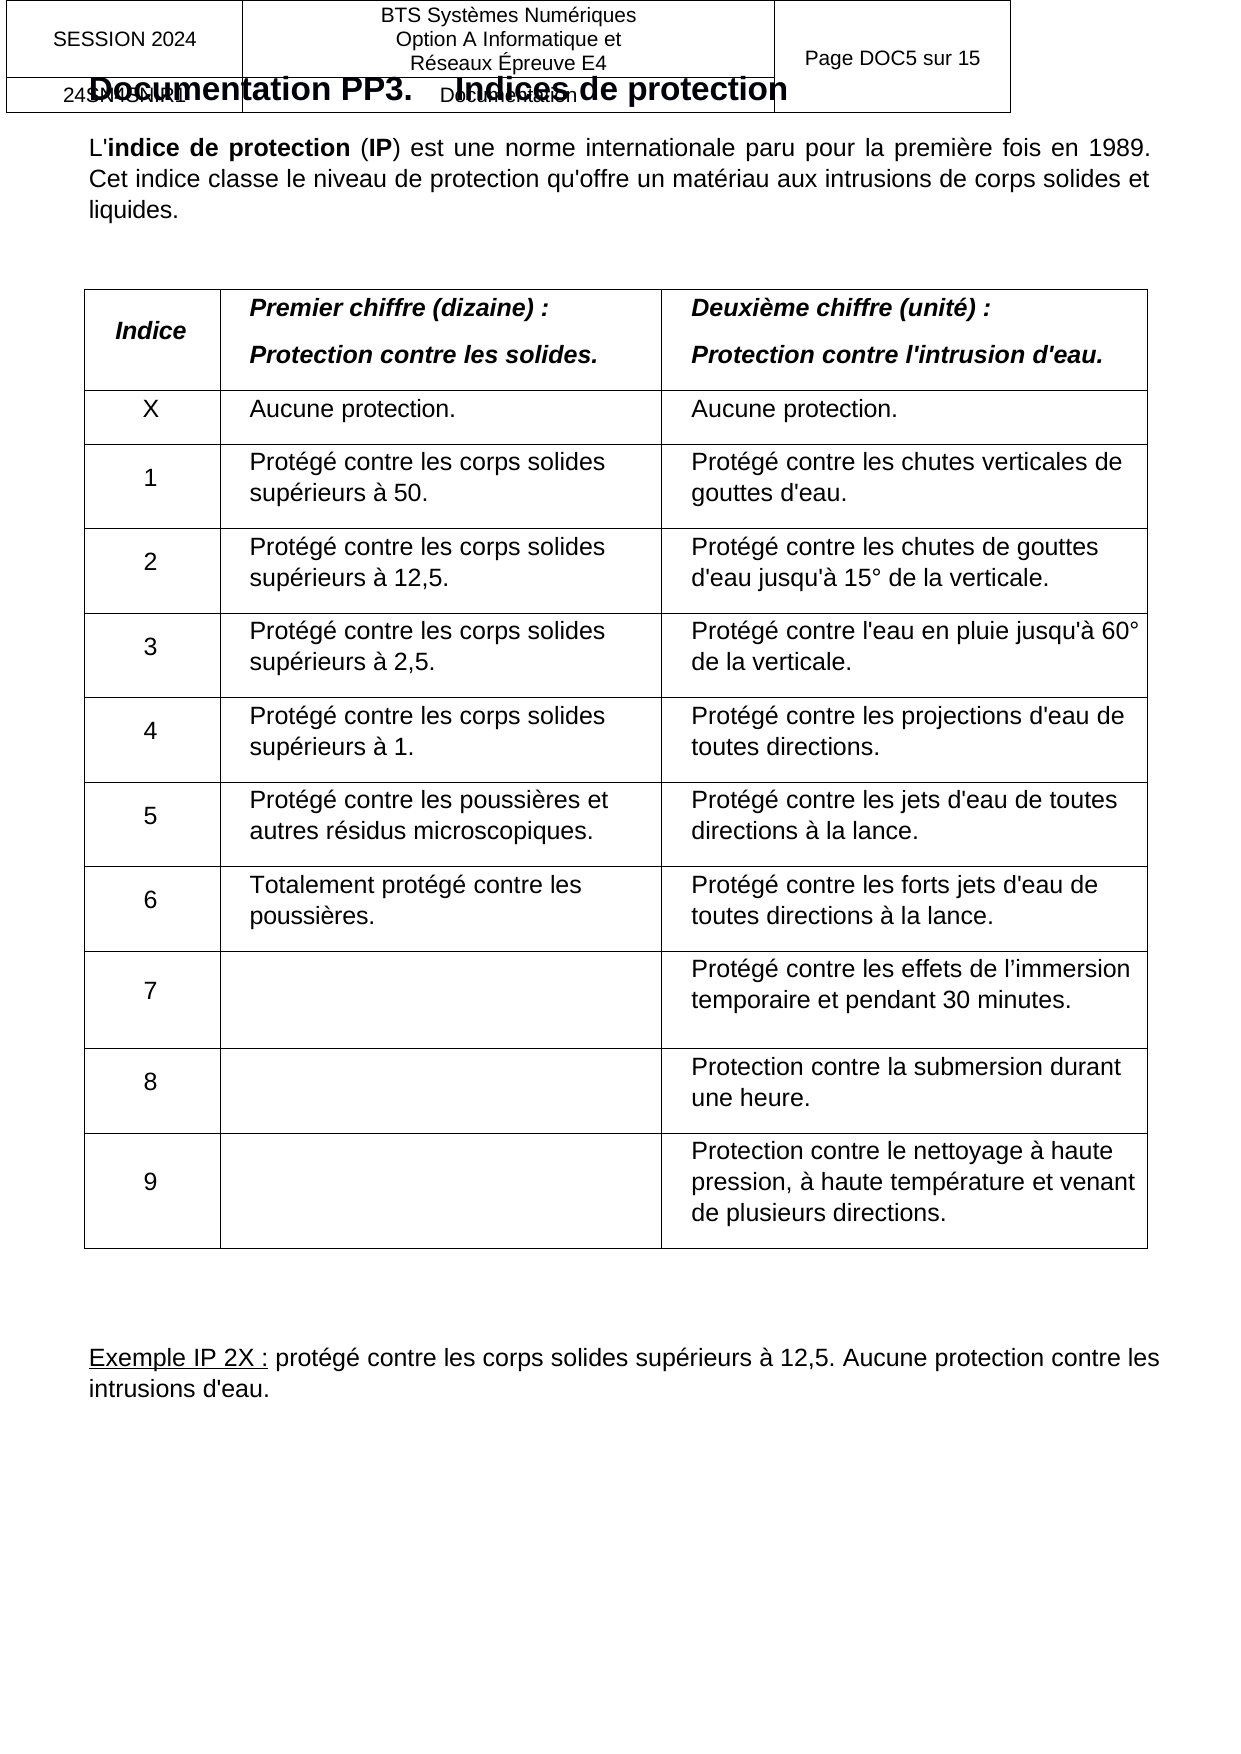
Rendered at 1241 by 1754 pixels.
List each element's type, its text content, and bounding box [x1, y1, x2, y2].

subtitle Documentation PP3. Indices de protection [89, 69, 1194, 107]
table_cell 2 [85, 529, 220, 613]
table_header Deuxième chiffre (unité) : Protection contre l'intrusion d'eau. [662, 290, 1147, 390]
table_header Indice [85, 290, 220, 390]
table_cell Protection contre la submersion durant une heure. [662, 1049, 1147, 1133]
text L'indice de protection (IP) est une norme internationale paru pour la première fois en 1989. Cet indice classe le niveau de protection qu'offre un matériau aux intrusions de corps solides et liquides. [89, 132, 1152, 223]
table_cell Aucune protection. [221, 391, 661, 443]
table_cell 1 [85, 445, 220, 528]
table_cell X [85, 391, 220, 443]
table_cell [221, 1134, 661, 1248]
table_cell Protégé contre les corps solides supérieurs à 12,5. [221, 529, 661, 613]
table_cell Protégé contre les jets d'eau de toutes directions à la lance. [662, 783, 1147, 866]
table_cell 6 [85, 867, 220, 951]
table_cell Protection contre le nettoyage à haute pression, à haute température et venant de plusieurs directions. [662, 1134, 1147, 1248]
table_cell 3 [85, 614, 220, 697]
table_cell Protégé contre les poussières et autres résidus microscopiques. [221, 783, 661, 866]
table_cell 7 [85, 952, 220, 1048]
table_cell 9 [85, 1134, 220, 1248]
table_cell 4 [85, 698, 220, 782]
table_cell Totalement protégé contre les poussières. [221, 867, 661, 951]
table_header Premier chiffre (dizaine) : Protection contre les solides. [221, 290, 661, 390]
table_cell Protégé contre les chutes de gouttes d'eau jusqu'à 15° de la verticale. [662, 529, 1147, 613]
table_cell Protégé contre les corps solides supérieurs à 2,5. [221, 614, 661, 697]
table_cell [221, 952, 661, 1048]
table_cell Protégé contre les forts jets d'eau de toutes directions à la lance. [662, 867, 1147, 951]
text Exemple IP 2X : protégé contre les corps solides supérieurs à 12,5. Aucune protection contre les intrusions d'eau. [89, 1343, 1194, 1403]
table_cell Protégé contre les effets de l’immersion temporaire et pendant 30 minutes. [662, 952, 1147, 1048]
table_cell 5 [85, 783, 220, 866]
table_cell Protégé contre les chutes verticales de gouttes d'eau. [662, 445, 1147, 528]
table_cell [221, 1049, 661, 1133]
table_cell Protégé contre les projections d'eau de toutes directions. [662, 698, 1147, 782]
table_cell 8 [85, 1049, 220, 1133]
table_cell Protégé contre l'eau en pluie jusqu'à 60° de la verticale. [662, 614, 1147, 697]
table_cell Aucune protection. [662, 391, 1147, 443]
table_cell Protégé contre les corps solides supérieurs à 1. [221, 698, 661, 782]
table_cell Protégé contre les corps solides supérieurs à 50. [221, 445, 661, 528]
